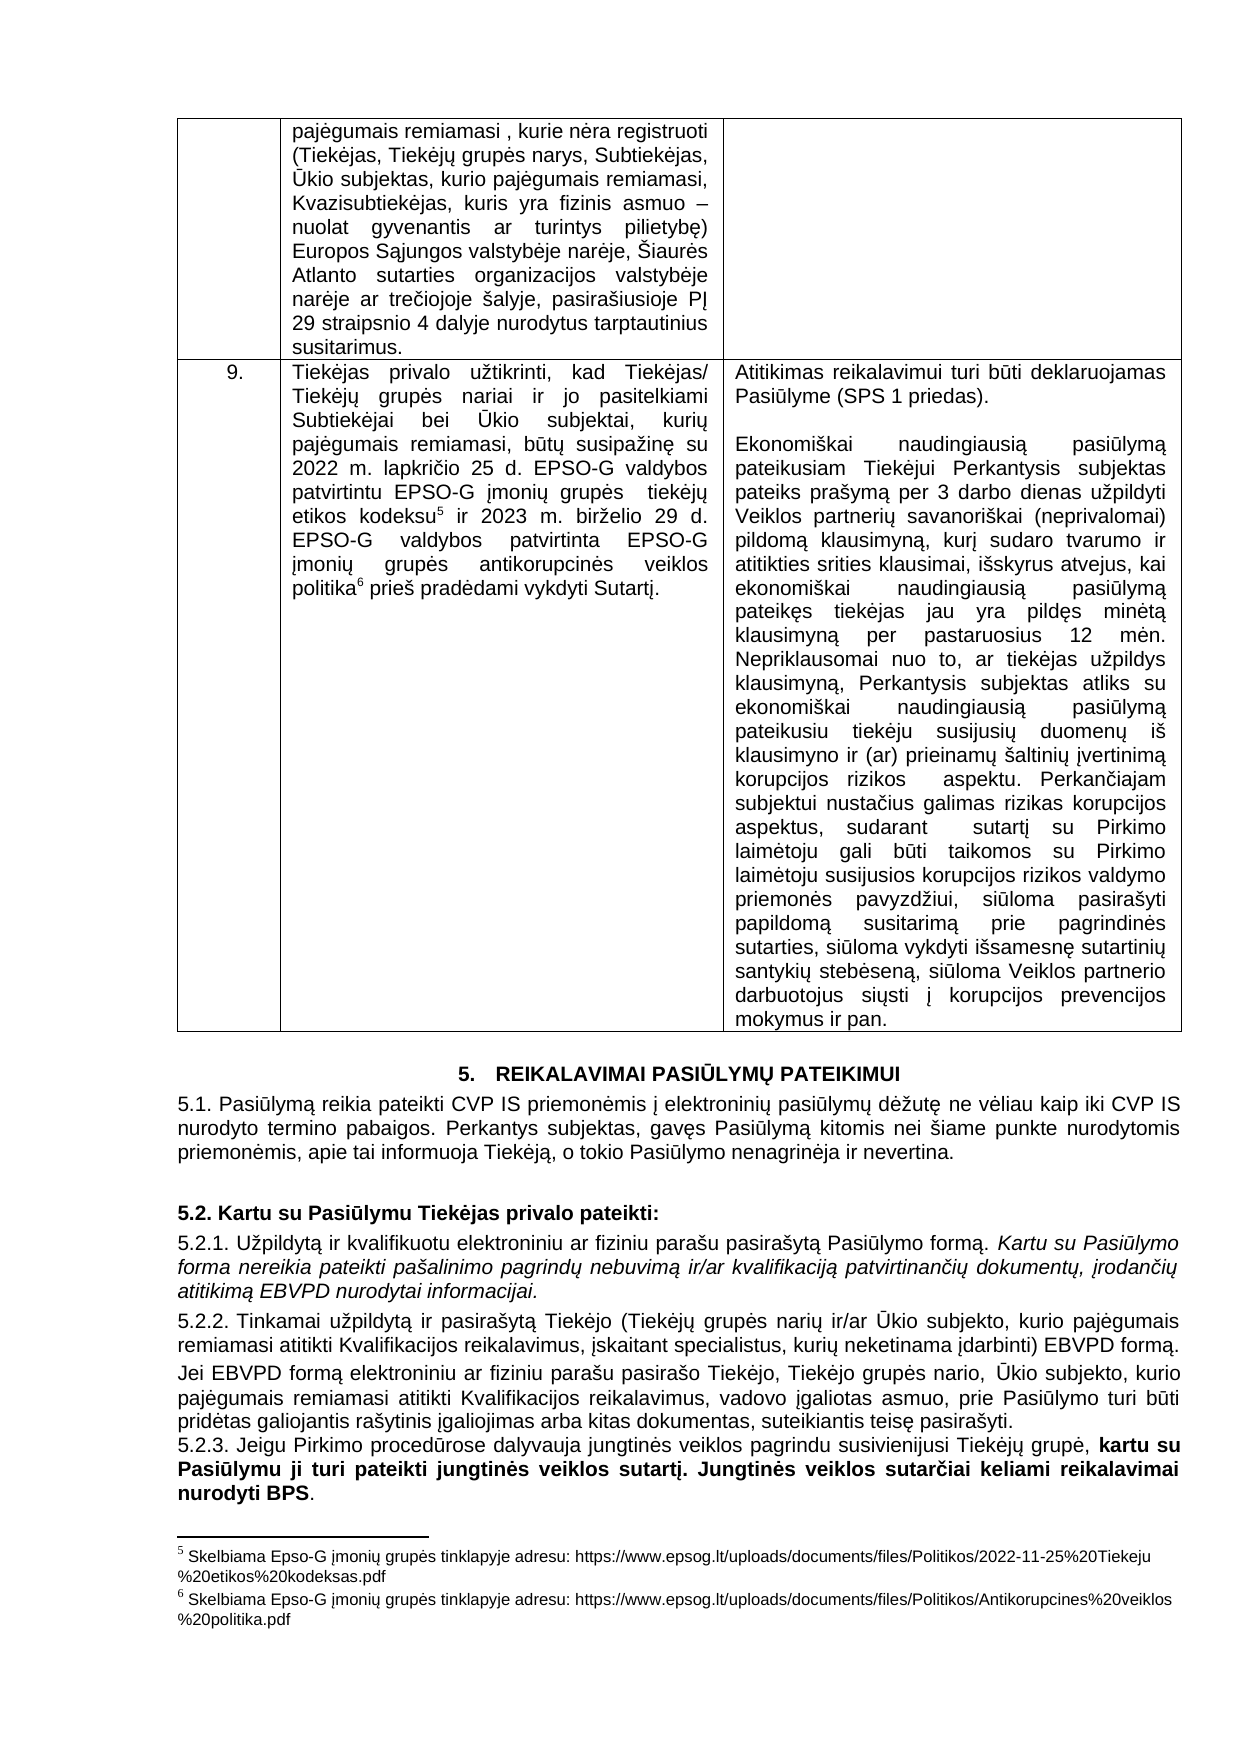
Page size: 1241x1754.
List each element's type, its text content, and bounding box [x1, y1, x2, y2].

list Jeigu Pirkimo procedūrose dalyvauja jungtinės veiklos pagrindu susivienijusi Tiekėjų grupė, kartu su Pasiūlymu ji turi pateikti jungtinės veiklos sutartį. Jungtinės veiklos sutarčiai keliami reikalavimai nurodyti BPS. [177, 1433, 1181, 1505]
list Užpildytą ir kvalifikuotu elektroniniu ar fiziniu parašu pasirašytą Pasiūlymo formą. Kartu su Pasiūlymo forma nereikia pateikti pašalinimo pagrindų nebuvimą ir/ar kvalifikaciją patvirtinančių dokumentų, įrodančių atitikimą EBVPD nurodytai informacijai. [177, 1231, 1181, 1302]
list 5.1. Pasiūlymą reikia pateikti CVP IS priemonėmis į elektroninių pasiūlymų dėžutę ne vėliau kaip iki CVP IS nurodyto termino pabaigos. Perkantys subjektas, gavęs Pasiūlymą kitomis nei šiame punkte nurodytomis priemonėmis, apie tai informuoja Tiekėją, o tokio Pasiūlymo nenagrinėja ir nevertina. [177, 1092, 1181, 1164]
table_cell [281, 119, 723, 359]
text 5.2. Kartu su Pasiūlymu Tiekėjas privalo pateikti: [177, 1200, 1181, 1224]
subtitle REIKALAVIMAI PASIŪLYMŲ PATEIKIMUI [177, 1062, 1181, 1086]
table_cell [178, 360, 280, 1031]
list Tinkamai užpildytą ir pasirašytą Tiekėjo (Tiekėjų grupės narių ir/ar Ūkio subjekto, kurio pajėgumais remiamasi atitikti Kvalifikacijos reikalavimus, įskaitant specialistus, kurių neketinama įdarbinti) EBVPD formą. Jei EBVPD formą elektroniniu ar fiziniu parašu pasirašo Tiekėjo, Tiekėjo grupės nario, Ūkio subjekto, kurio pajėgumais remiamasi atitikti Kvalifikacijos reikalavimus, vadovo įgaliotas asmuo, prie Pasiūlymo turi būti pridėtas galiojantis rašytinis įgaliojimas arba kitas dokumentas, suteikiantis teisę pasirašyti. [177, 1309, 1181, 1433]
table_cell [178, 119, 280, 359]
table_cell Tiekėjas privalo užtikrinti, kad Tiekėjas/ Tiekėjų grupės nariai ir jo pasitelkiami Subtiekėjai bei Ūkio subjektai, kurių pajėgumais remiamasi, būtų susipažinę su 2022 m. lapkričio 25 d. EPSO-G valdybos patvirtintu EPSO-G įmonių grupės tiekėjų etikos kodeksu ir 2023 m. birželio 29 d. EPSO-G valdybos patvirtinta EPSO-G įmonių grupės antikorupcinės veiklos politika prieš pradėdami vykdyti Sutartį. [281, 360, 723, 1031]
table_cell Atitikimas reikalavimui turi būti deklaruojamas Pasiūlyme (SPS 1 priedas). Ekonomiškai naudingiausią pasiūlymą pateikusiam Tiekėjui Perkantysis subjektas pateiks prašymą per 3 darbo dienas užpildyti Veiklos partnerių savanoriškai (neprivalomai) pildomą klausimyną, kurį sudaro tvarumo ir atitikties srities klausimai, išskyrus atvejus, kai ekonomiškai naudingiausią pasiūlymą pateikęs tiekėjas jau yra pildęs minėtą klausimyną per pastaruosius 12 mėn. Nepriklausomai nuo to, ar tiekėjas užpildys klausimyną, Perkantysis subjektas atliks su ekonomiškai naudingiausią pasiūlymą pateikusiu tiekėju susijusių duomenų iš klausimyno ir (ar) prieinamų šaltinių įvertinimą korupcijos rizikos aspektu. Perkančiajam subjektui nustačius galimas rizikas korupcijos aspektus, sudarant sutartį su Pirkimo laimėtoju gali būti taikomos su Pirkimo laimėtoju susijusios korupcijos rizikos valdymo priemonės pavyzdžiui, siūloma pasirašyti papildomą susitarimą prie pagrindinės sutarties, siūloma vykdyti išsamesnę sutartinių santykių stebėseną, siūloma Veiklos partnerio darbuotojus siųsti į korupcijos prevencijos mokymus ir pan. [724, 360, 1181, 1031]
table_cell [724, 119, 1181, 359]
